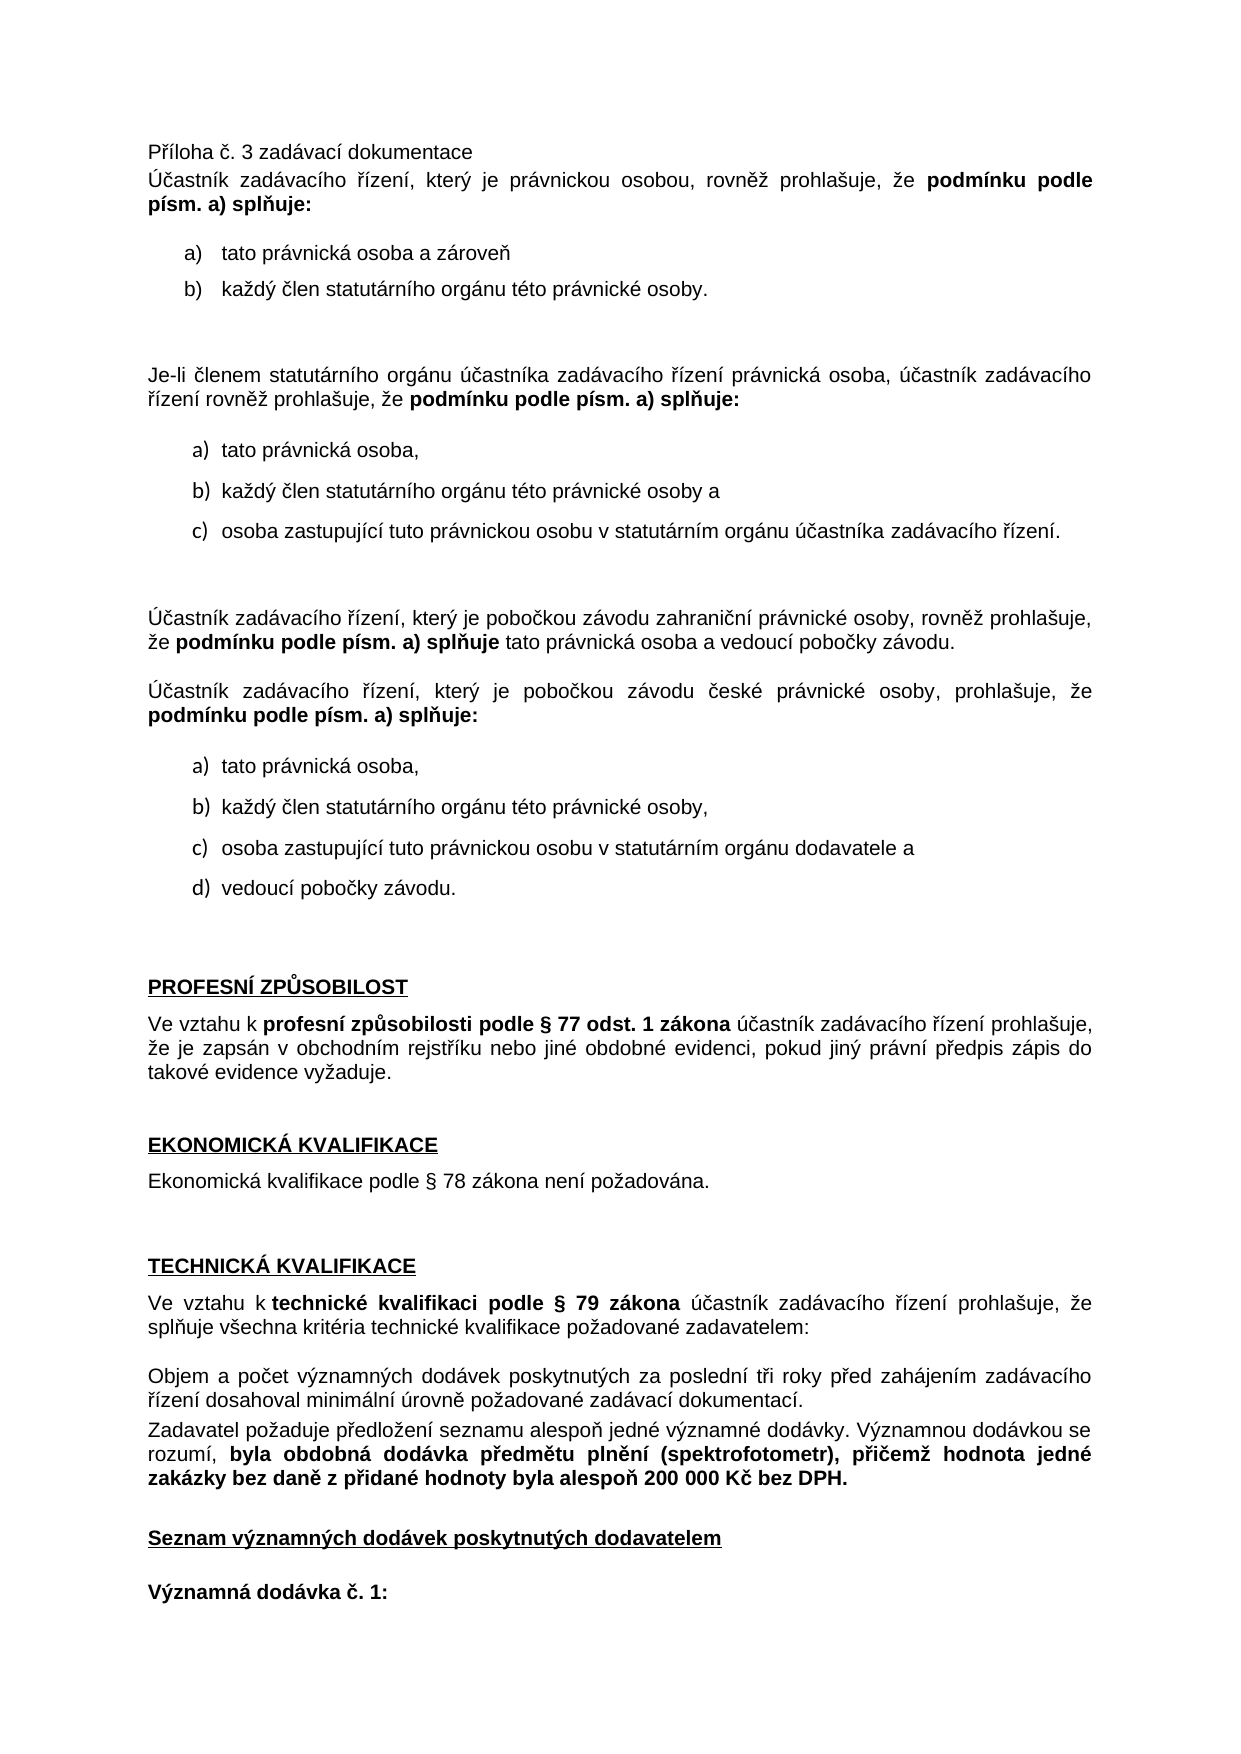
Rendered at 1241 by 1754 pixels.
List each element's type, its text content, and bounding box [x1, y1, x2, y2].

list tato právnická osoba, [192, 752, 1093, 780]
text Ve vztahu k technické kvalifikaci podle § 79 zákona účastník zadávacího řízení prohlašuje, že splňuje všechna kritéria technické kvalifikace požadované zadavatelem: [148, 1291, 1093, 1339]
list každý člen statutárního orgánu této právnické osoby. [184, 277, 1093, 301]
list osoba zastupující tuto právnickou osobu v statutárním orgánu dodavatele a [192, 833, 1093, 861]
text Zadavatel požaduje předložení seznamu alespoň jedné významné dodávky. Významnou dodávkou se rozumí, byla obdobná dodávka předmětu plnění (spektrofotometr), přičemž hodnota jedné zakázky bez daně z přidané hodnoty byla alespoň 200 000 Kč bez DPH. [148, 1418, 1093, 1490]
list vedoucí pobočky závodu. [192, 873, 1093, 901]
text Ekonomická kvalifikace [148, 1132, 1093, 1156]
text Významná dodávka č. 1: [148, 1580, 1093, 1604]
text Objem a počet významných dodávek poskytnutých za poslední tři roky před zahájením zadávacího řízení dosahoval minimální úrovně požadované zadávací dokumentací. [148, 1364, 1093, 1412]
text Ekonomická kvalifikace podle § 78 zákona není požadována. [148, 1169, 1093, 1193]
list každý člen statutárního orgánu této právnické osoby a [192, 476, 1093, 504]
text Účastník zadávacího řízení, který je pobočkou závodu české právnické osoby, prohlašuje, že podmínku podle písm. a) splňuje: [148, 679, 1093, 727]
text Účastník zadávacího řízení, který je pobočkou závodu zahraniční právnické osoby, rovněž prohlašuje, že podmínku podle písm. a) splňuje tato právnická osoba a vedoucí pobočky závodu. [148, 606, 1093, 654]
list tato právnická osoba a zároveň [184, 241, 1093, 264]
text Je-li členem statutárního orgánu účastníka zadávacího řízení právnická osoba, účastník zadávacího řízení rovněž prohlašuje, že podmínku podle písm. a) splňuje: [148, 362, 1093, 410]
list osoba zastupující tuto právnickou osobu v statutárním orgánu účastníka zadávacího řízení. [192, 516, 1093, 544]
list každý člen statutárního orgánu této právnické osoby, [192, 792, 1093, 820]
text Účastník zadávacího řízení, který je právnickou osobou, rovněž prohlašuje, že podmínku podle písm. a) splňuje: [148, 168, 1093, 216]
text Seznam významných dodávek poskytnutých dodavatelem [148, 1526, 1093, 1550]
text Technická kvalifikace [148, 1254, 1093, 1278]
text Ve vztahu k profesní způsobilosti podle § 77 odst. 1 zákona účastník zadávacího řízení prohlašuje, že je zapsán v obchodním rejstříku nebo jiné obdobné evidenci, pokud jiný právní předpis zápis do takové evidence vyžaduje. [148, 1012, 1093, 1083]
list tato právnická osoba, [192, 435, 1093, 463]
text Profesní způsobilost [148, 975, 1093, 999]
